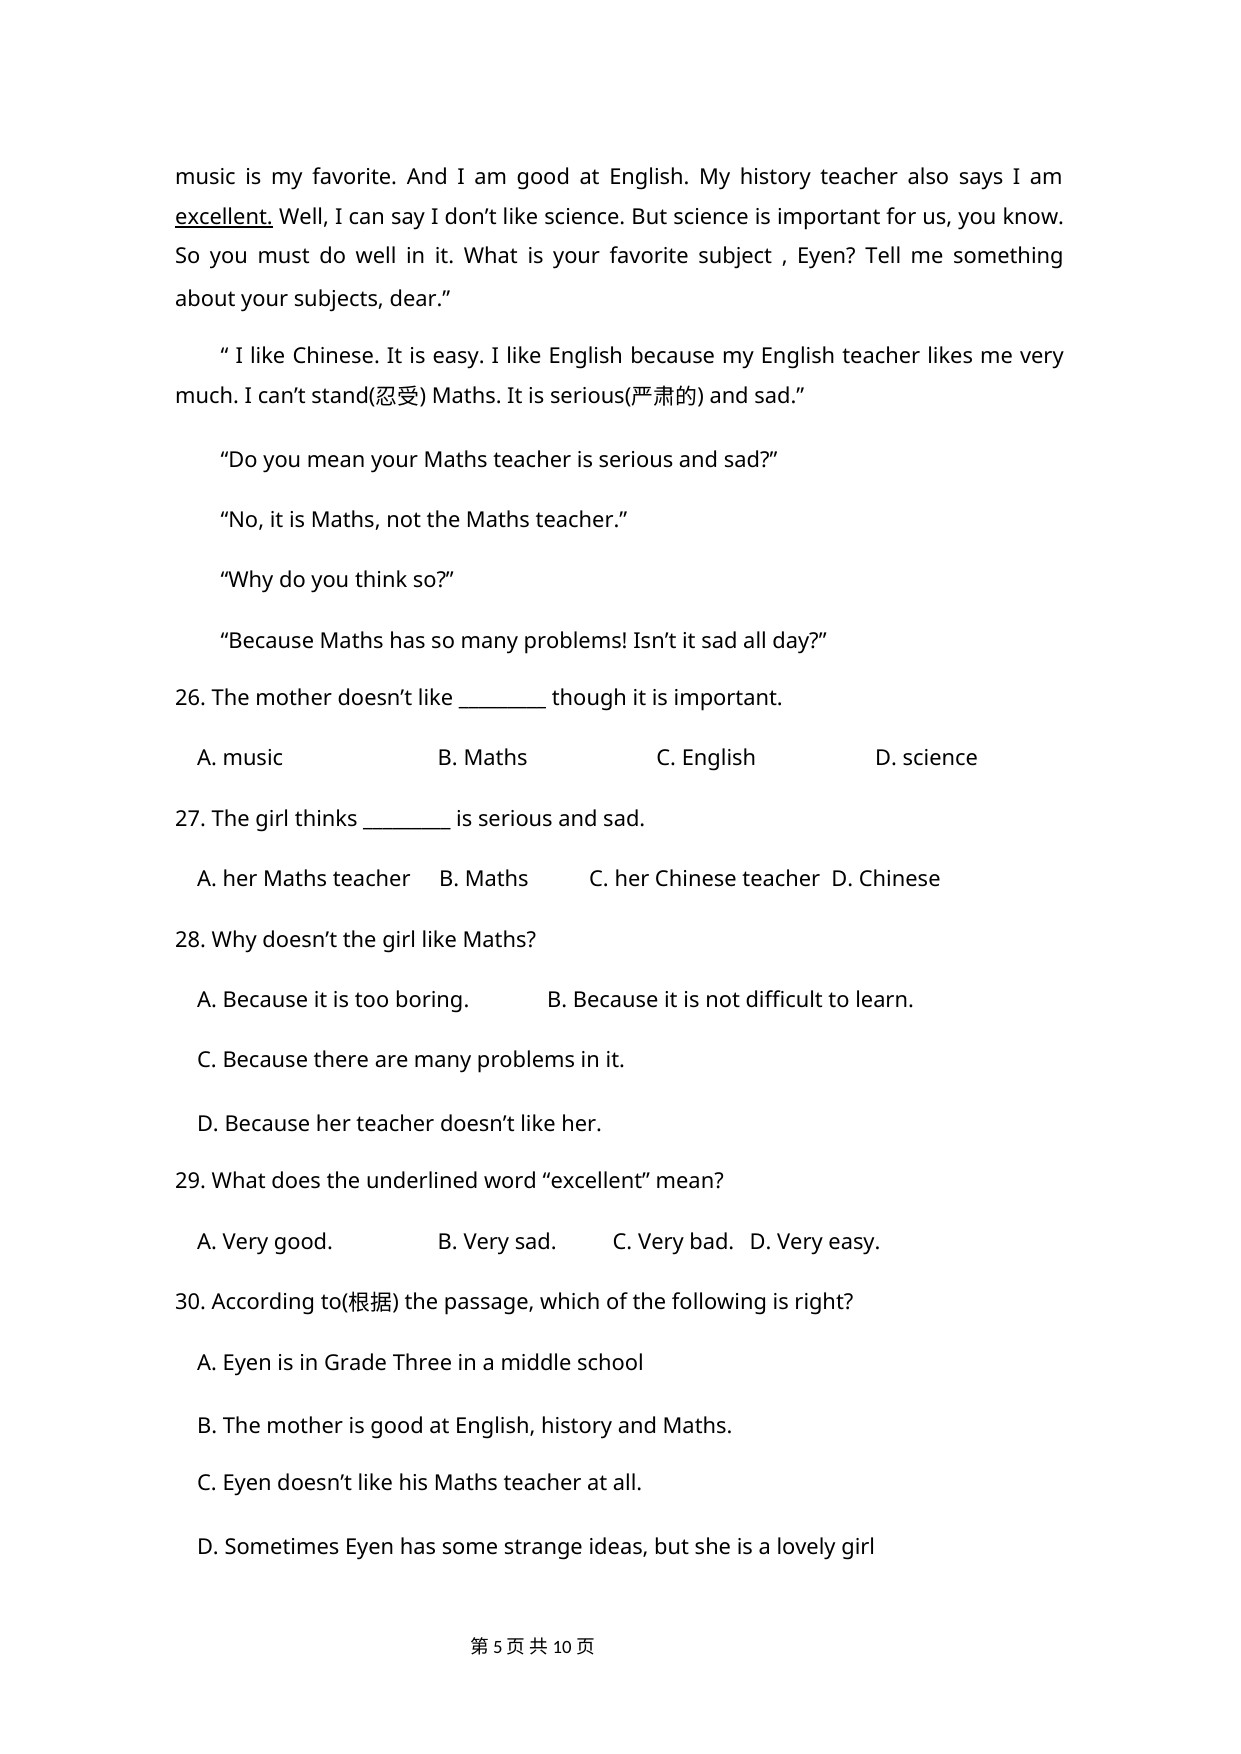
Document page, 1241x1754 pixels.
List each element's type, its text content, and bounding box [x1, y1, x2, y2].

text C. Eyen doesn’t like his Maths teacher at all. [175, 1462, 1065, 1502]
text 29. What does the underlined word “excellent” mean? [175, 1160, 1065, 1200]
text D. Sometimes Eyen has some strange ideas, but she is a lovely girl [175, 1523, 1065, 1562]
text 27. The girl thinks _________ is serious and sad. [175, 798, 1065, 837]
text A. her Maths teacher B. Maths C. her Chinese teacher D. Chinese [175, 858, 1065, 898]
text “ I like Chinese. It is easy. I like English because my English teacher likes me very much. I can’t stand(忍受) Maths. It is serious(严肃的) and sad.” [175, 335, 1065, 414]
text A. Eyen is in Grade Three in a middle school [175, 1342, 1065, 1381]
text “Because Maths has so many problems! Isn’t it sad all day?” [175, 617, 1065, 656]
text A. music B. Maths C. English D. science [175, 737, 1065, 777]
text “Do you mean your Maths teacher is serious and sad?” [175, 435, 1065, 475]
text A. Very good. B. Very sad. C. Very bad. D. Very easy. [175, 1221, 1065, 1260]
text A. Because it is too boring. B. Because it is not difficult to learn. [175, 979, 1065, 1019]
text B. The mother is good at English, history and Maths. [175, 1402, 1065, 1442]
text D. Because her teacher doesn’t like her. [175, 1100, 1065, 1139]
text 30. According to(根据) the passage, which of the following is right? [175, 1281, 1065, 1321]
text 26. The mother doesn’t like _________ though it is important. [175, 677, 1065, 717]
text C. Because there are many problems in it. [175, 1039, 1065, 1079]
text “No, it is Maths, not the Maths teacher.” [175, 496, 1065, 535]
text 28. Why doesn’t the girl like Maths? [175, 919, 1065, 958]
text “Why do you think so?” [175, 556, 1065, 596]
